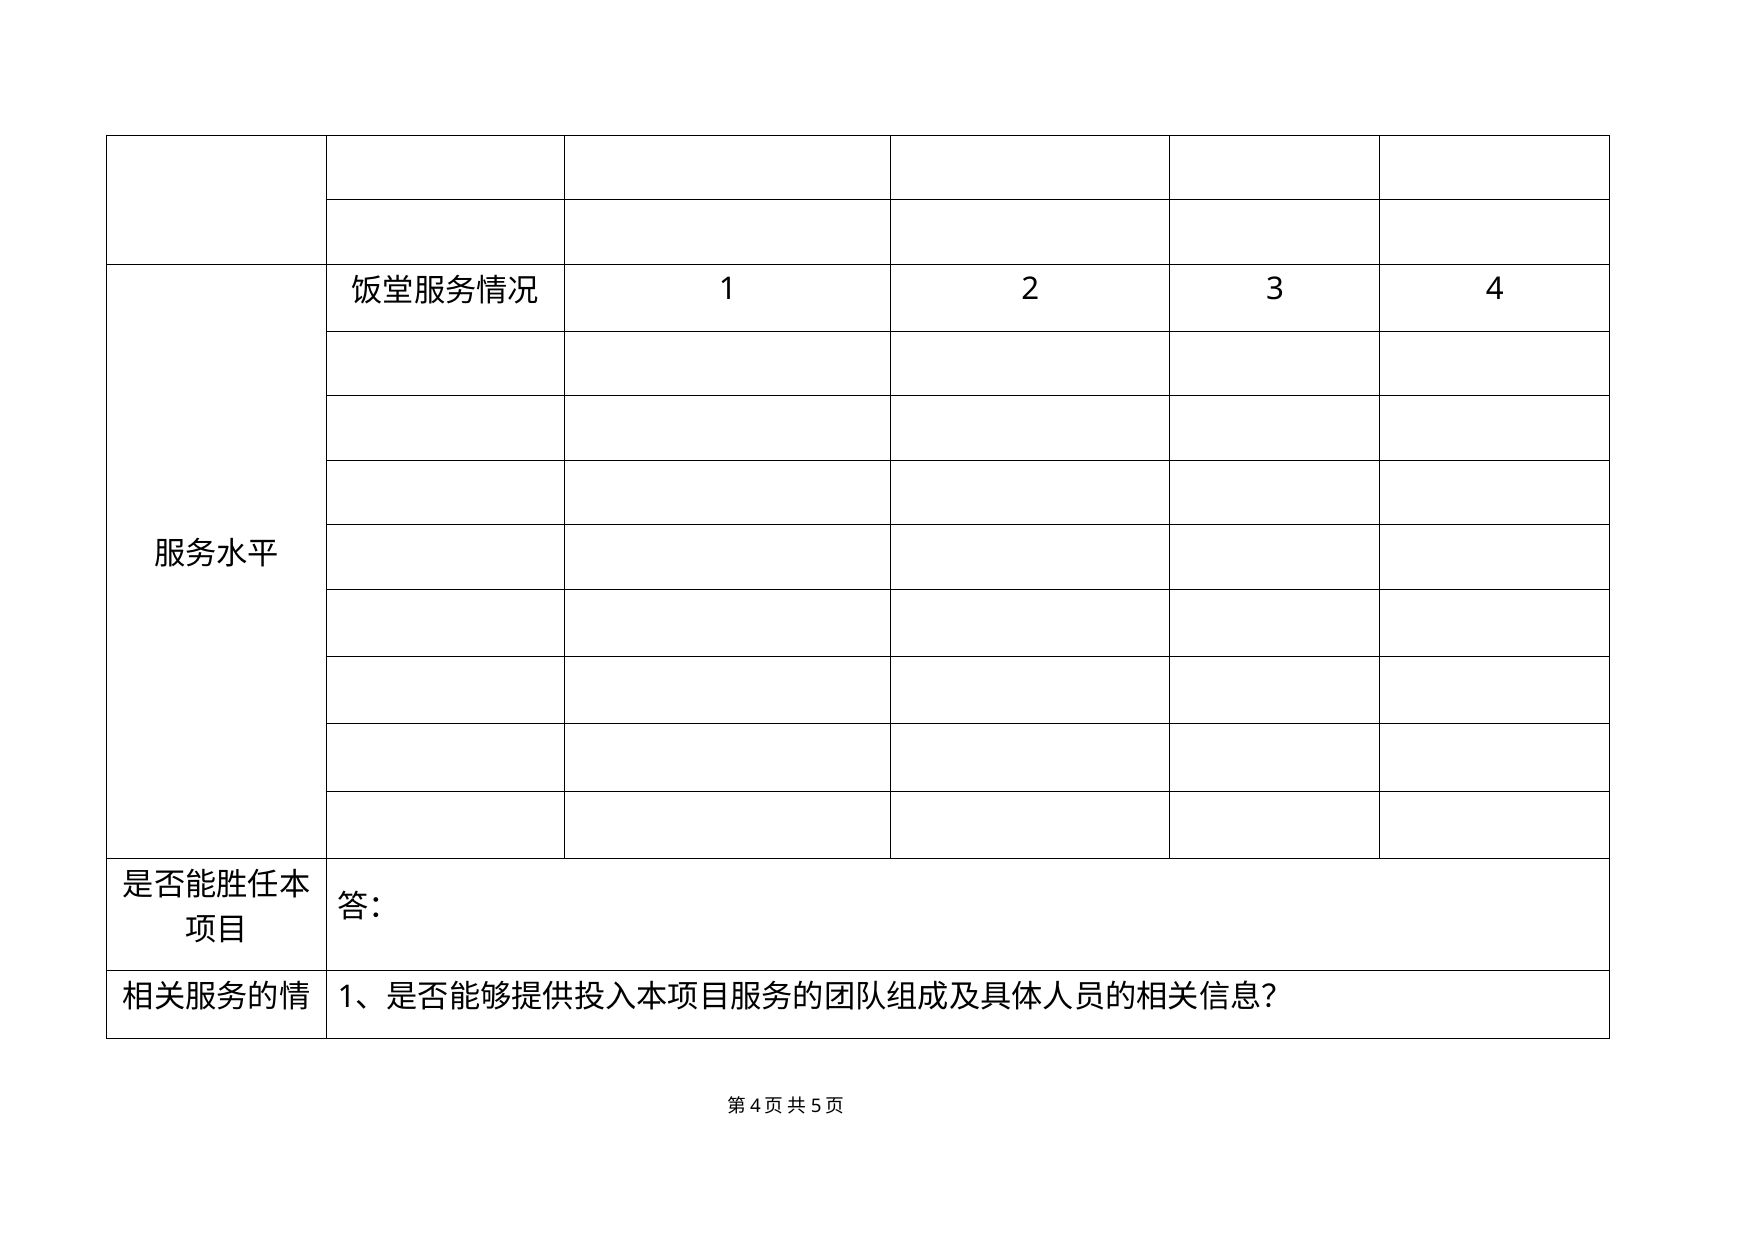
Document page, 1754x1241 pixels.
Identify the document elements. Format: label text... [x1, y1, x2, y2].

table_cell [1170, 396, 1379, 460]
table_cell 1、是否能够提供投入本项目服务的团队组成及具体人员的相关信息？ [327, 971, 1609, 1037]
table_cell [1170, 461, 1379, 524]
table_cell [891, 332, 1169, 395]
table_cell [1380, 200, 1609, 264]
table_cell [1380, 590, 1609, 656]
table_cell [565, 525, 890, 589]
table_cell [891, 525, 1169, 589]
table_cell 答： [327, 859, 1609, 970]
table_cell 饭堂服务情况 [327, 265, 564, 331]
table_cell [565, 396, 890, 460]
table_cell 服务水平 [107, 265, 326, 858]
table_cell 4 [1380, 265, 1609, 331]
table_cell [327, 200, 564, 264]
table_cell [327, 792, 564, 858]
table_cell [891, 396, 1169, 460]
table_cell [327, 332, 564, 395]
table_cell [891, 724, 1169, 791]
table_cell [565, 792, 890, 858]
table_cell [565, 657, 890, 723]
table_cell [1170, 200, 1379, 264]
table_cell [891, 792, 1169, 858]
table_cell [1170, 724, 1379, 791]
table_cell [565, 590, 890, 656]
table_cell [891, 657, 1169, 723]
table_cell [1380, 136, 1609, 199]
table_cell [1380, 332, 1609, 395]
table_cell [1170, 525, 1379, 589]
table_cell [327, 590, 564, 656]
table_cell [891, 136, 1169, 199]
table_cell [565, 724, 890, 791]
table_cell [1380, 657, 1609, 723]
table_cell 1 [565, 265, 890, 331]
table_cell [327, 657, 564, 723]
table_cell [1170, 590, 1379, 656]
table_cell 相关服务的情况 [107, 971, 326, 1037]
table_cell [1380, 792, 1609, 858]
table_cell 是否能胜任本项目 [107, 859, 326, 970]
table_cell 3 [1170, 265, 1379, 331]
table_cell [1380, 724, 1609, 791]
table_cell [565, 200, 890, 264]
table_cell [1170, 136, 1379, 199]
table_cell 2 [891, 265, 1169, 331]
table_cell [1380, 461, 1609, 524]
table_cell [891, 200, 1169, 264]
table_cell [1170, 332, 1379, 395]
table_cell [891, 461, 1169, 524]
table_cell [327, 461, 564, 524]
table_cell [1170, 792, 1379, 858]
table_cell [327, 724, 564, 791]
table_cell [1170, 657, 1379, 723]
table_cell [327, 525, 564, 589]
table_cell [565, 136, 890, 199]
table_cell [1380, 525, 1609, 589]
table_cell [1380, 396, 1609, 460]
table_cell [327, 396, 564, 460]
table_cell [565, 461, 890, 524]
table_cell [891, 590, 1169, 656]
table_cell [565, 332, 890, 395]
table_cell [327, 136, 564, 199]
